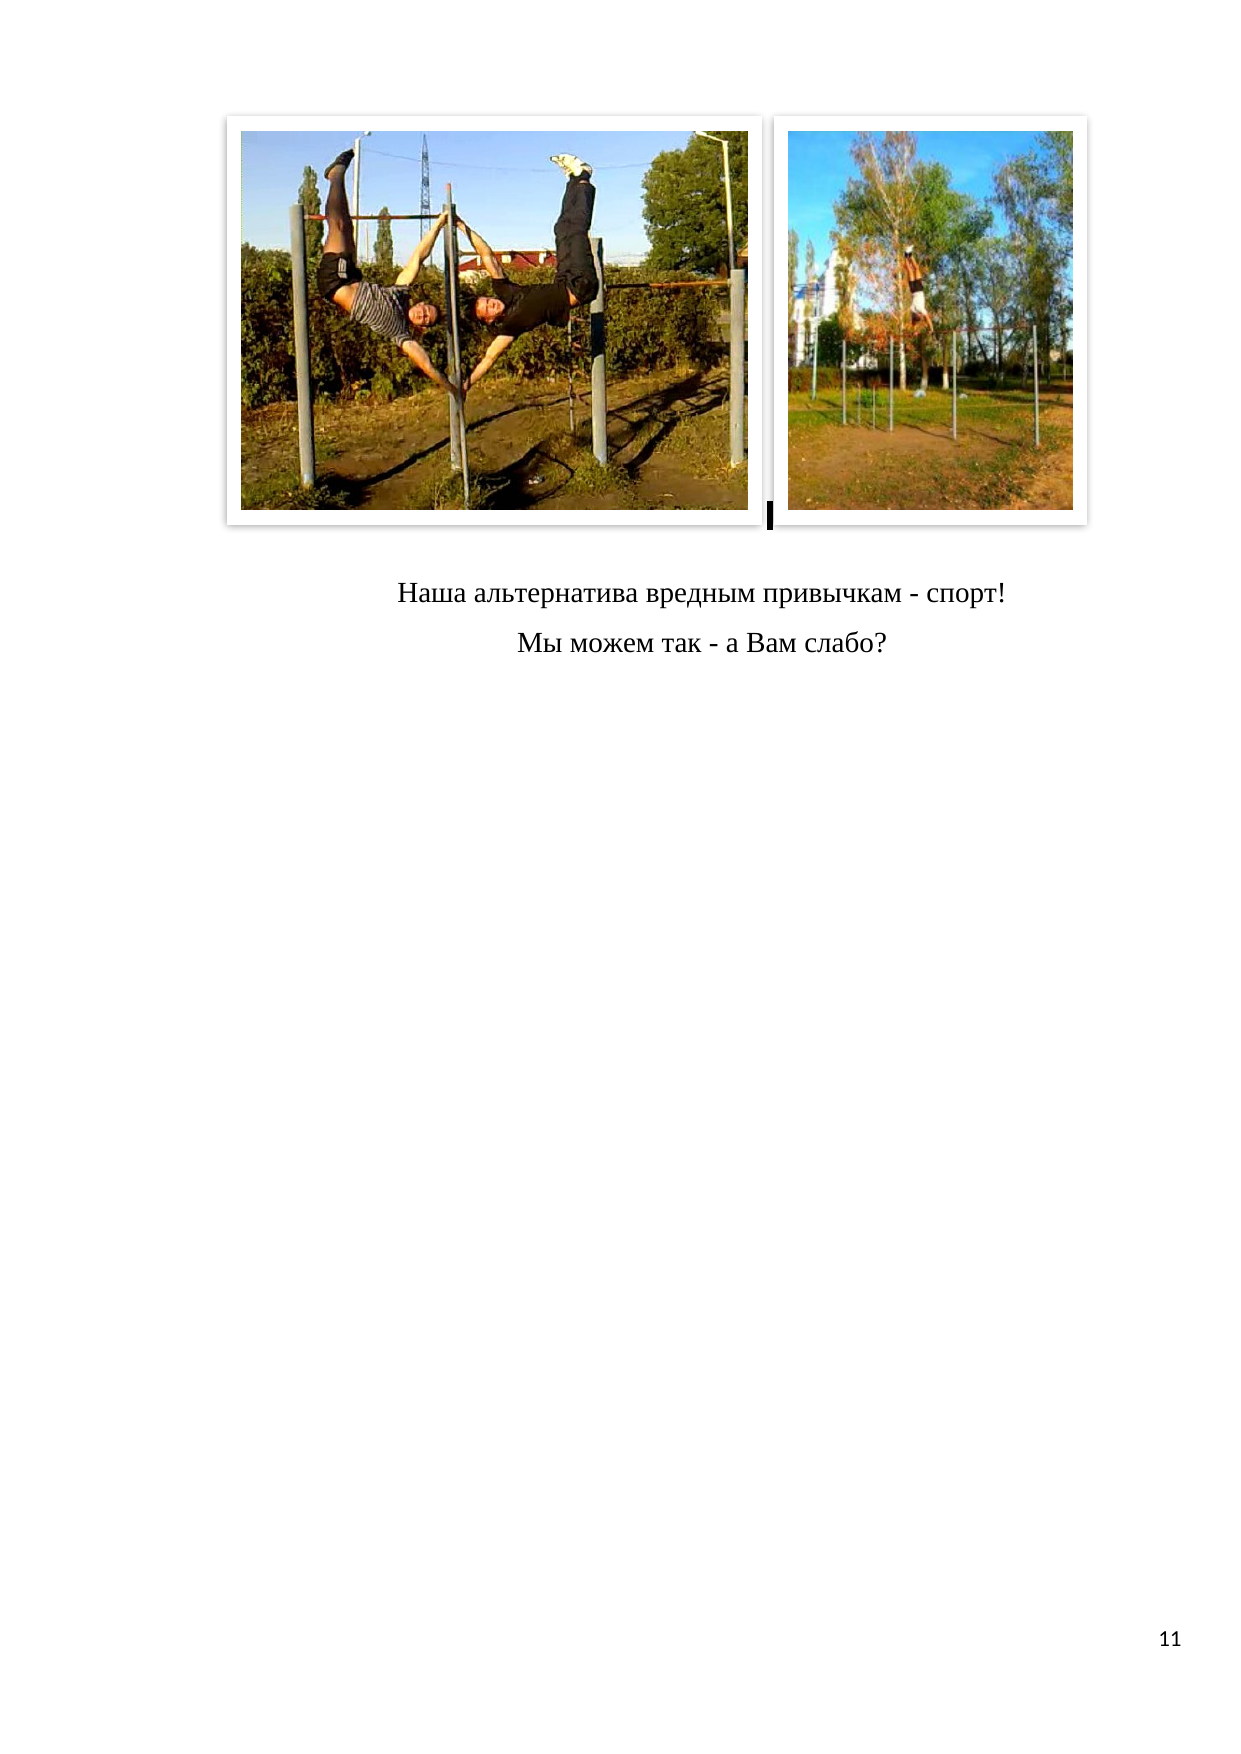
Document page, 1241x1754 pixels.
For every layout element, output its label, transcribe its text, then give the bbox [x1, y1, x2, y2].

text Наша альтернатива вредным привычкам - спорт! [148, 575, 1181, 608]
picture [241, 131, 748, 510]
text Мы можем так - а Вам слабо? [148, 625, 1181, 659]
picture [788, 131, 1073, 510]
